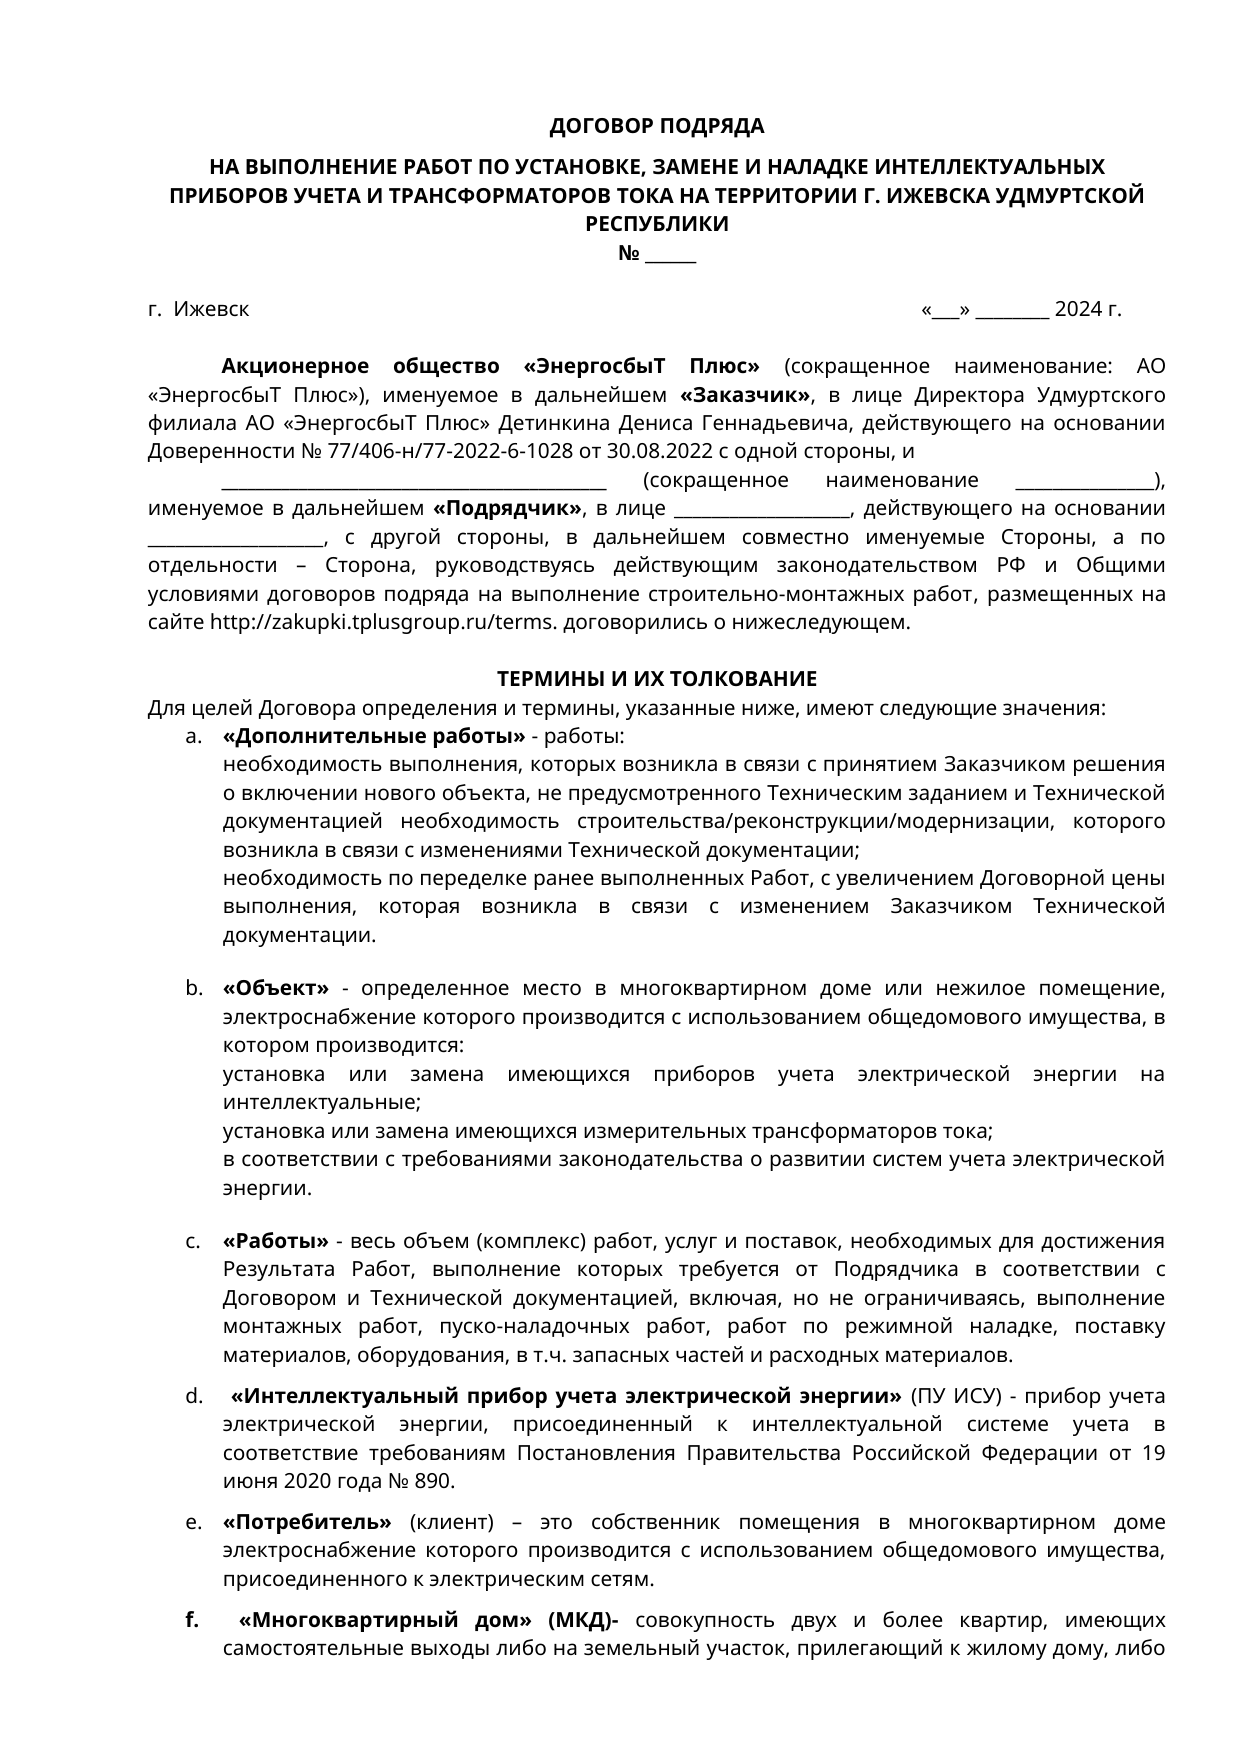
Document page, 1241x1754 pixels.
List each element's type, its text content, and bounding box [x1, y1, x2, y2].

text Акционерное общество «ЭнергосбыТ Плюс» (сокращенное наименование: АО «ЭнергосбыТ Плюс»), именуемое в дальнейшем «Заказчик», в лице Директора Удмуртского филиала АО «ЭнергосбыТ Плюс» Детинкина Дениса Геннадьевича, действующего на основании Доверенности № 77/406-н/77-2022-6-1028 от 30.08.2022 с одной стороны, и [148, 351, 1167, 465]
list «Дополнительные работы» - работы: [185, 721, 1167, 749]
list «Интеллектуальный прибор учета электрической энергии» (ПУ ИСУ) - прибор учета электрической энергии, присоединенный к интеллектуальной системе учета в соответствие требованиям Постановления Правительства Российской Федерации от 19 июня 2020 года № 890. [185, 1381, 1167, 1494]
text г. Ижевск «___» ________ 2024 г. [148, 294, 1167, 323]
list установка или замена имеющихся измерительных трансформаторов тока; [223, 1116, 1167, 1144]
subtitle Договор подряда [148, 111, 1167, 140]
text _____________________________________________ (сокращенное наименование _______________), именуемое в дальнейшем «Подрядчик», в лице ___________________, действующего на основании ___________________, с другой стороны, в дальнейшем совместно именуемые Стороны, а по отдельности – Сторона, руководствуясь действующим законодательством РФ и Общими условиями договоров подряда на выполнение строительно-монтажных работ, размещенных на сайте http://zakupki.tplusgroup.ru/terms. договорились о нижеследующем. [148, 465, 1167, 636]
text на ВЫПОЛНЕНИЕ РАБОТ по установке, замене и наладке интеллектуальных ПРИБОРОВ УЧЕТА и трансформаторов тока на ТЕРРИТОРИИ Г. ижевска Удмуртской Республики [148, 152, 1167, 238]
text Для целей Договора определения и термины, указанные ниже, имеют следующие значения: [148, 693, 1167, 721]
list «Объект» - определенное место в многоквартирном доме или нежилое помещение, электроснабжение которого производится с использованием общедомового имущества, в котором производится: [185, 973, 1167, 1059]
text № ______ [148, 238, 1167, 266]
list «Работы» - весь объем (комплекс) работ, услуг и поставок, необходимых для достижения Результата Работ, выполнение которых требуется от Подрядчика в соответствии с Договором и Технической документацией, включая, но не ограничиваясь, выполнение монтажных работ, пуско-наладочных работ, работ по режимной наладке, поставку материалов, оборудования, в т.ч. запасных частей и расходных материалов. [185, 1226, 1167, 1368]
list необходимость выполнения, которых возникла в связи с принятием Заказчиком решения о включении нового объекта, не предусмотренного Техническим заданием и Технической документацией необходимость строительства/реконструкции/модернизации, которого возникла в связи с изменениями Технической документации; [223, 749, 1167, 863]
list установка или замена имеющихся приборов учета электрической энергии на интеллектуальные; [223, 1059, 1167, 1116]
list в соответствии с требованиями законодательства о развитии систем учета электрической энергии. [223, 1144, 1167, 1201]
list необходимость по переделке ранее выполненных Работ, с увеличением Договорной цены выполнения, которая возникла в связи с изменением Заказчиком Технической документации. [223, 863, 1167, 948]
subtitle Термины и их толкование [148, 664, 1167, 693]
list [185, 1605, 1167, 1662]
list «Потребитель» (клиент) – это собственник помещения в многоквартирном доме электроснабжение которого производится с использованием общедомового имущества, присоединенного к электрическим сетям. [185, 1507, 1167, 1592]
